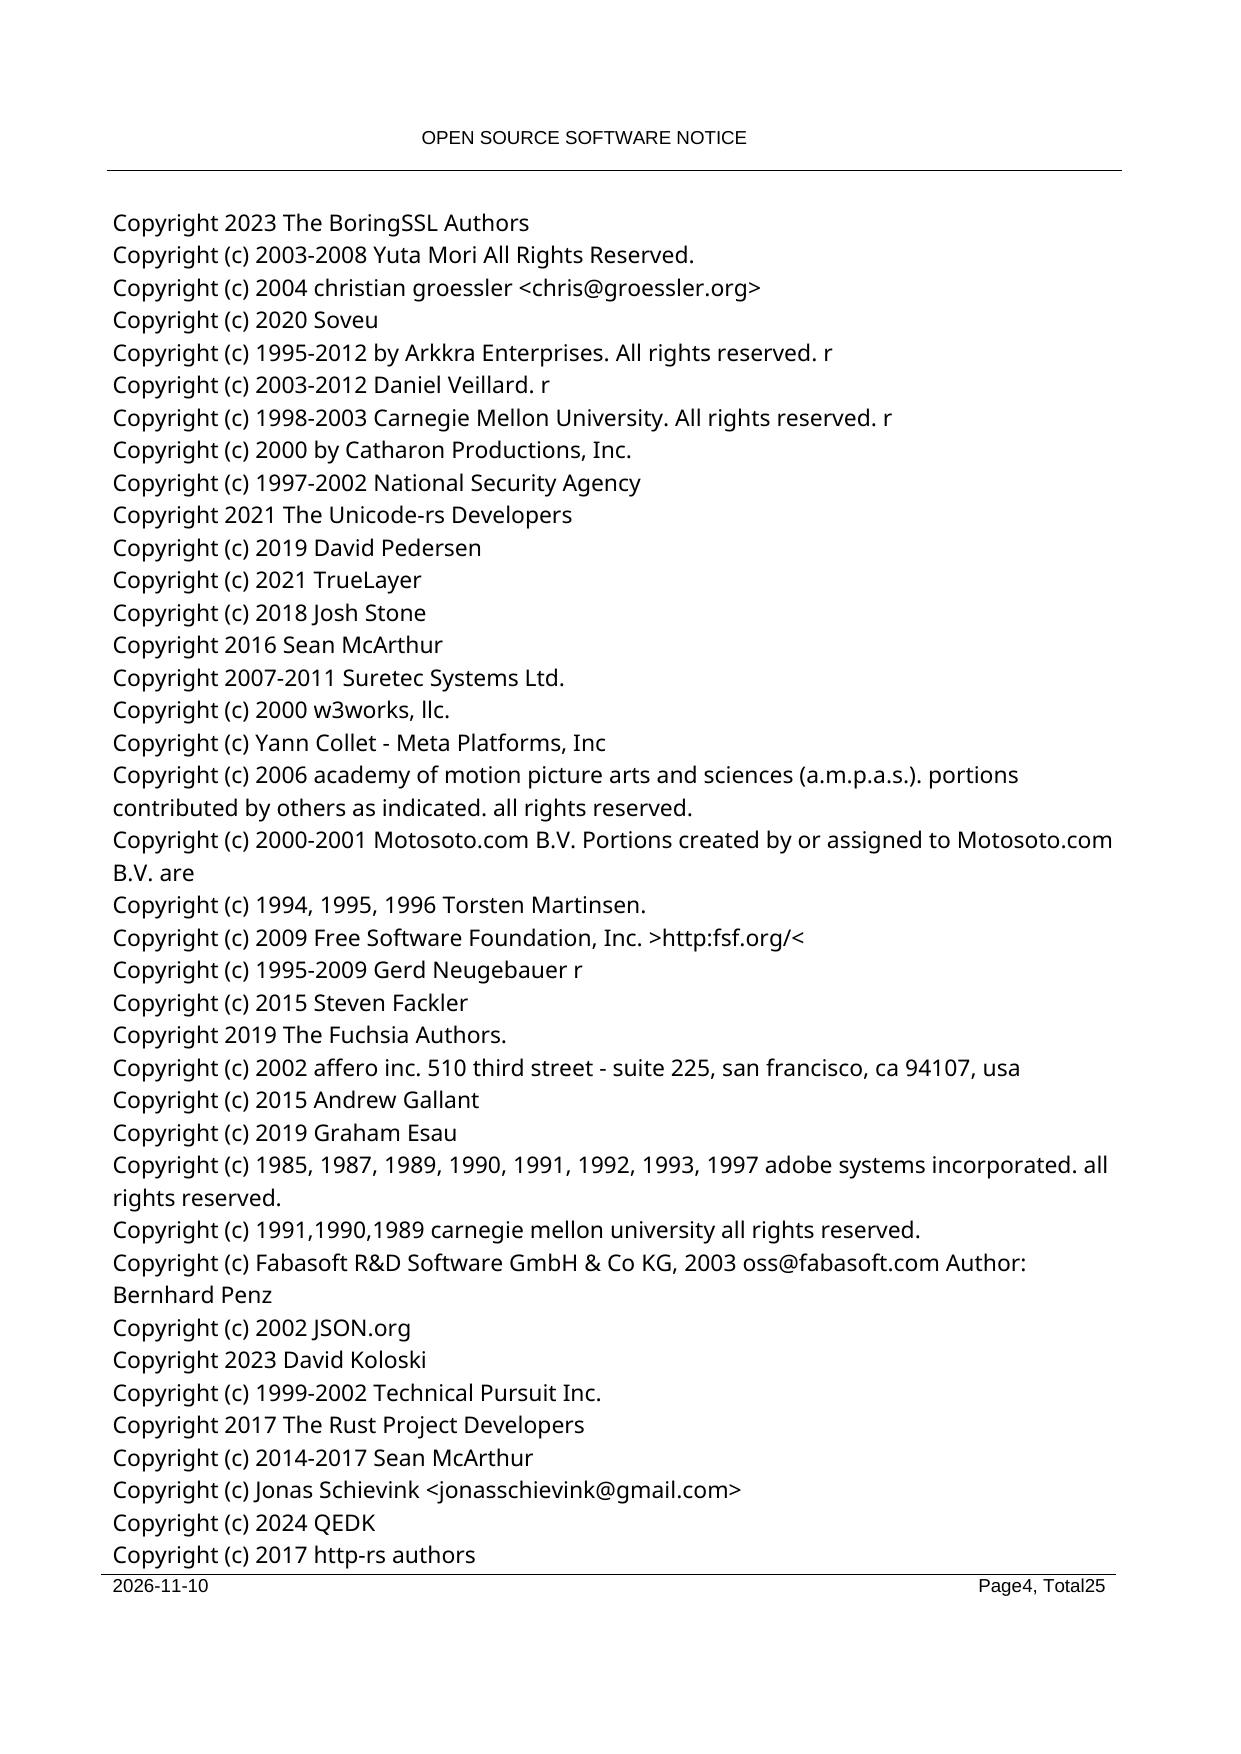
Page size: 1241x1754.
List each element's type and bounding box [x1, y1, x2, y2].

text [112, 206, 1128, 1571]
